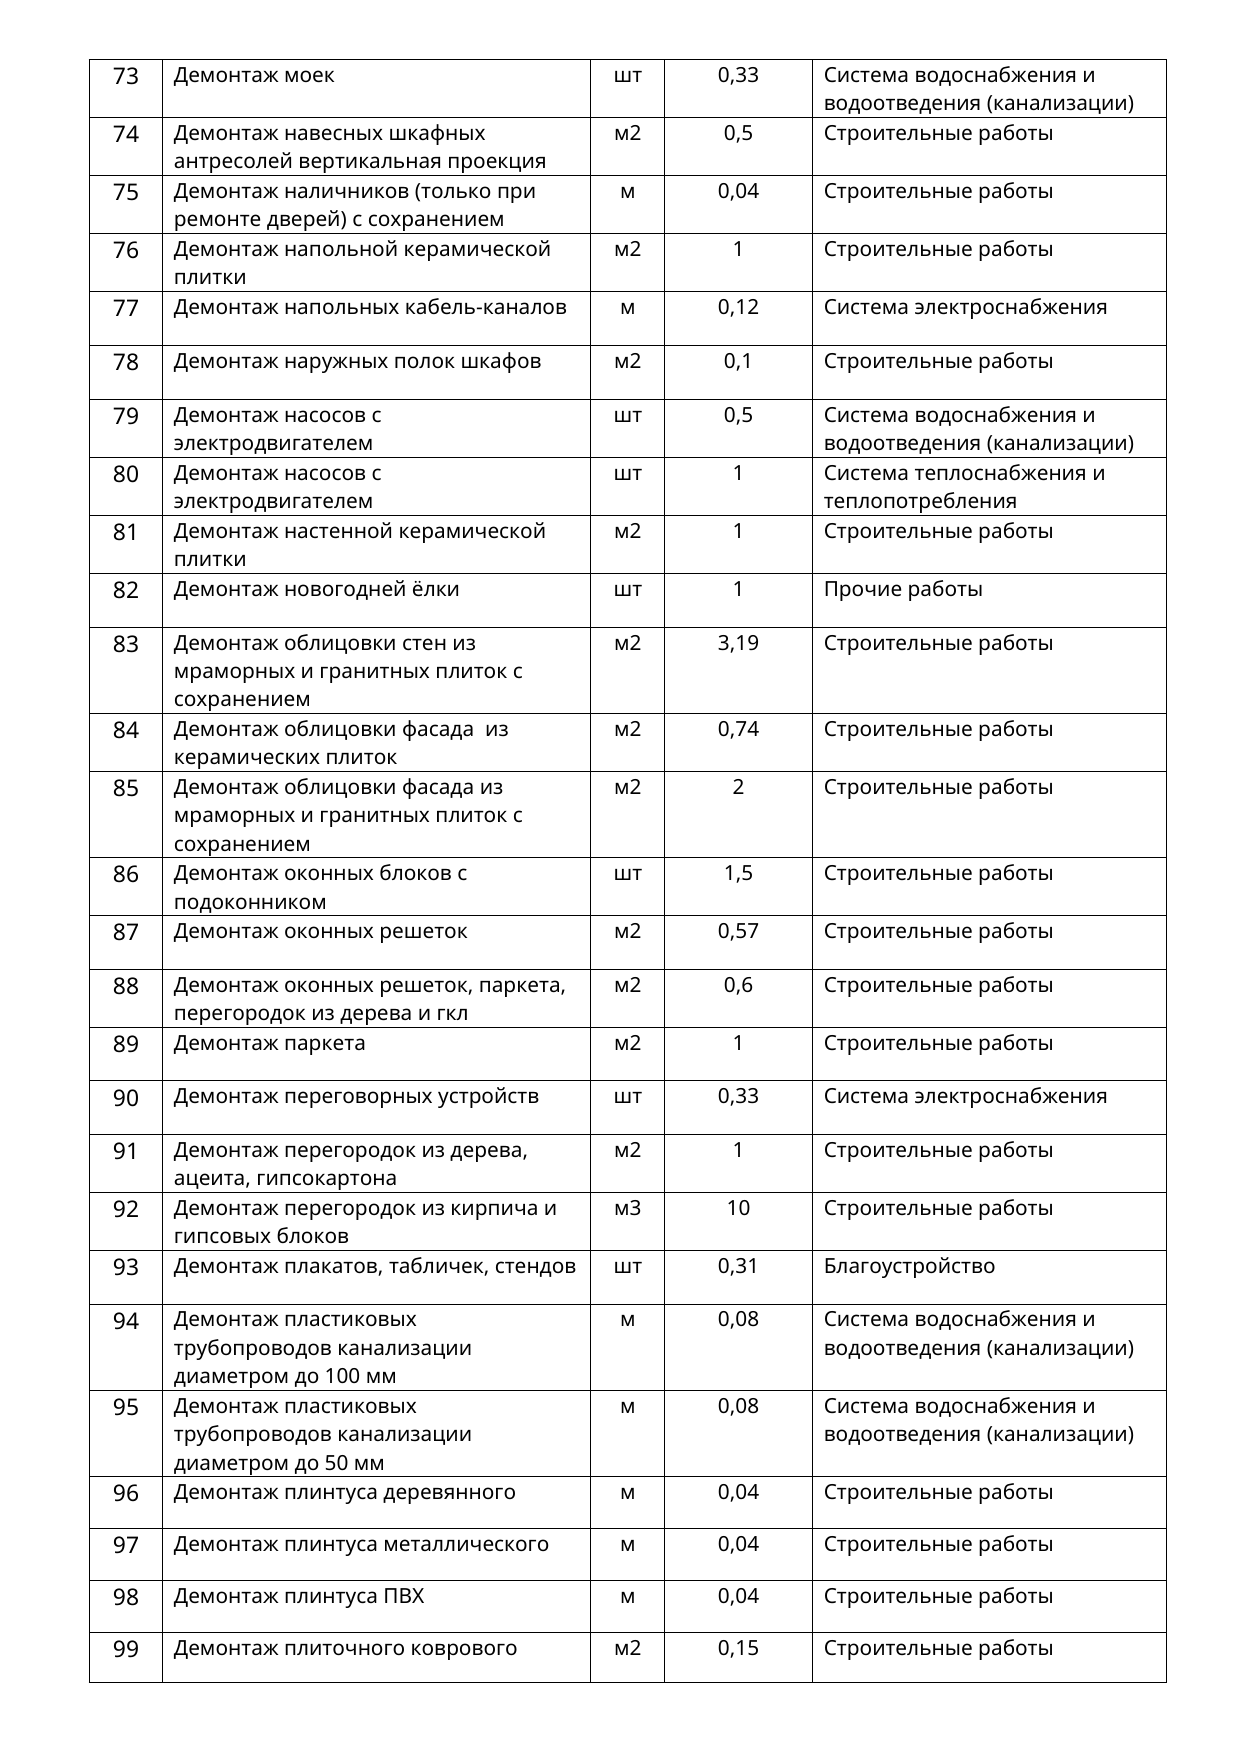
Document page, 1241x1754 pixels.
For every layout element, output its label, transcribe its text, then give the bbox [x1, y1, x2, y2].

table_cell 90 [90, 1081, 162, 1134]
table_cell Демонтаж оконных решеток, паркета, перегородок из дерева и гкл [163, 970, 590, 1027]
table_cell Строительные работы [813, 772, 1166, 857]
table_cell Демонтаж плинтуса ПВХ [163, 1581, 590, 1632]
table_cell Демонтаж навесных шкафных антресолей вертикальная проекция [163, 118, 590, 175]
table_cell м [591, 1529, 664, 1580]
table_cell Система электроснабжения [813, 292, 1166, 345]
table_cell м [591, 292, 664, 345]
table_cell 0,08 [665, 1305, 812, 1390]
table_cell 97 [90, 1529, 162, 1580]
table_cell 93 [90, 1251, 162, 1303]
table_cell Система электроснабжения [813, 1081, 1166, 1134]
table_cell 79 [90, 400, 162, 457]
table_cell 88 [90, 970, 162, 1027]
table_cell м [591, 1477, 664, 1528]
table_cell м2 [591, 1028, 664, 1080]
table_cell Демонтаж облицовки фасада из керамических плиток [163, 714, 590, 771]
table_cell м2 [591, 516, 664, 573]
table_cell Демонтаж плинтуса металлического [163, 1529, 590, 1580]
table_cell Демонтаж настенной керамической плитки [163, 516, 590, 573]
table_cell 82 [90, 574, 162, 627]
table_cell Строительные работы [813, 628, 1166, 713]
table_cell шт [591, 574, 664, 627]
table_cell Демонтаж наличников (только при ремонте дверей) с сохранением [163, 176, 590, 233]
table_cell 1 [665, 234, 812, 291]
table_cell Демонтаж облицовки стен из мраморных и гранитных плиток с сохранением [163, 628, 590, 713]
table_cell 74 [90, 118, 162, 175]
table_cell шт [591, 400, 664, 457]
table_cell 84 [90, 714, 162, 771]
table_cell 86 [90, 858, 162, 915]
table_cell шт [591, 1251, 664, 1303]
table_cell 2 [665, 772, 812, 857]
table_cell Строительные работы [813, 1477, 1166, 1528]
table_cell 0,04 [665, 1581, 812, 1632]
table_cell Строительные работы [813, 714, 1166, 771]
table_cell Демонтаж плакатов, табличек, стендов [163, 1251, 590, 1303]
table_cell 0,5 [665, 118, 812, 175]
table_cell 0,04 [665, 1477, 812, 1528]
table_cell Строительные работы [813, 118, 1166, 175]
table_cell 94 [90, 1305, 162, 1390]
table_cell Строительные работы [813, 858, 1166, 915]
table_cell 80 [90, 458, 162, 515]
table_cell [163, 1633, 590, 1682]
table_cell 83 [90, 628, 162, 713]
table_cell Демонтаж напольной керамической плитки [163, 234, 590, 291]
table_cell 95 [90, 1391, 162, 1476]
table_cell Демонтаж паркета [163, 1028, 590, 1080]
table_cell Демонтаж перегородок из кирпича и гипсовых блоков [163, 1193, 590, 1250]
table_cell Система водоснабжения и водоотведения (канализации) [813, 1305, 1166, 1390]
table_cell 0,33 [665, 60, 812, 117]
table_cell 1 [665, 574, 812, 627]
table_cell 3,19 [665, 628, 812, 713]
table_cell шт [591, 1081, 664, 1134]
table_cell 0,1 [665, 346, 812, 399]
table_cell Демонтаж моек [163, 60, 590, 117]
table_cell м2 [591, 916, 664, 969]
table_cell шт [591, 458, 664, 515]
table_cell 75 [90, 176, 162, 233]
table_cell 76 [90, 234, 162, 291]
table_cell 85 [90, 772, 162, 857]
table_cell 0,04 [665, 1529, 812, 1580]
table_cell Демонтаж оконных блоков с подоконником [163, 858, 590, 915]
table_cell Строительные работы [813, 1529, 1166, 1580]
table_cell Строительные работы [813, 970, 1166, 1027]
table_cell Демонтаж оконных решеток [163, 916, 590, 969]
table_cell м2 [591, 1135, 664, 1192]
table_cell 0,5 [665, 400, 812, 457]
table_cell м2 [591, 234, 664, 291]
table_cell Демонтаж новогодней ёлки [163, 574, 590, 627]
table_cell Строительные работы [813, 1633, 1166, 1682]
table_cell 0,31 [665, 1251, 812, 1303]
table_cell Строительные работы [813, 916, 1166, 969]
table_cell 96 [90, 1477, 162, 1528]
table_cell Строительные работы [813, 1028, 1166, 1080]
table_cell Демонтаж напольных кабель-каналов [163, 292, 590, 345]
table_cell Демонтаж наружных полок шкафов [163, 346, 590, 399]
table_cell Строительные работы [813, 1581, 1166, 1632]
table_cell 1,5 [665, 858, 812, 915]
table_cell 87 [90, 916, 162, 969]
table_cell 1 [665, 1135, 812, 1192]
table_cell Демонтаж пластиковых трубопроводов канализации диаметром до 100 мм [163, 1305, 590, 1390]
table_cell 99 [90, 1633, 162, 1682]
table_cell Строительные работы [813, 234, 1166, 291]
table_cell Система теплоснабжения и теплопотребления [813, 458, 1166, 515]
table_cell Демонтаж перегородок из дерева, ацеита, гипсокартона [163, 1135, 590, 1192]
table_cell Демонтаж плинтуса деревянного [163, 1477, 590, 1528]
table_cell м2 [591, 628, 664, 713]
table_cell 10 [665, 1193, 812, 1250]
table_cell 1 [665, 516, 812, 573]
table_cell 1 [665, 458, 812, 515]
table_cell м3 [591, 1193, 664, 1250]
table_cell м [591, 1391, 664, 1476]
table_cell Система водоснабжения и водоотведения (канализации) [813, 400, 1166, 457]
table_cell Система водоснабжения и водоотведения (канализации) [813, 1391, 1166, 1476]
table_cell 1 [665, 1028, 812, 1080]
table_cell Строительные работы [813, 516, 1166, 573]
table_cell м [591, 1305, 664, 1390]
table_cell 0,57 [665, 916, 812, 969]
table_cell Демонтаж переговорных устройств [163, 1081, 590, 1134]
table_cell Демонтаж насосов с электродвигателем [163, 458, 590, 515]
table_cell 0,08 [665, 1391, 812, 1476]
table_cell 0,12 [665, 292, 812, 345]
table_cell м2 [591, 1633, 664, 1682]
table_cell м2 [591, 118, 664, 175]
table_cell 73 [90, 60, 162, 117]
table_cell м [591, 176, 664, 233]
table_cell м2 [591, 772, 664, 857]
table_cell шт [591, 60, 664, 117]
table_cell Благоустройство [813, 1251, 1166, 1303]
table_cell Демонтаж насосов с электродвигателем [163, 400, 590, 457]
table_cell Демонтаж пластиковых трубопроводов канализации диаметром до 50 мм [163, 1391, 590, 1476]
table_cell 98 [90, 1581, 162, 1632]
table_cell м2 [591, 346, 664, 399]
table_cell 91 [90, 1135, 162, 1192]
table_cell 77 [90, 292, 162, 345]
table_cell Строительные работы [813, 1135, 1166, 1192]
table_cell м2 [591, 714, 664, 771]
table_cell Прочие работы [813, 574, 1166, 627]
table_cell Строительные работы [813, 176, 1166, 233]
table_cell 0,6 [665, 970, 812, 1027]
table_cell 89 [90, 1028, 162, 1080]
table_cell м2 [591, 970, 664, 1027]
table_cell Демонтаж облицовки фасада из мраморных и гранитных плиток с сохранением [163, 772, 590, 857]
table_cell Строительные работы [813, 346, 1166, 399]
table_cell 0,15 [665, 1633, 812, 1682]
table_cell шт [591, 858, 664, 915]
table_cell м [591, 1581, 664, 1632]
table_cell 78 [90, 346, 162, 399]
table_cell 0,33 [665, 1081, 812, 1134]
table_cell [813, 60, 1166, 117]
table_cell 81 [90, 516, 162, 573]
table_cell Строительные работы [813, 1193, 1166, 1250]
table_cell 0,74 [665, 714, 812, 771]
table_cell 0,04 [665, 176, 812, 233]
table_cell 92 [90, 1193, 162, 1250]
